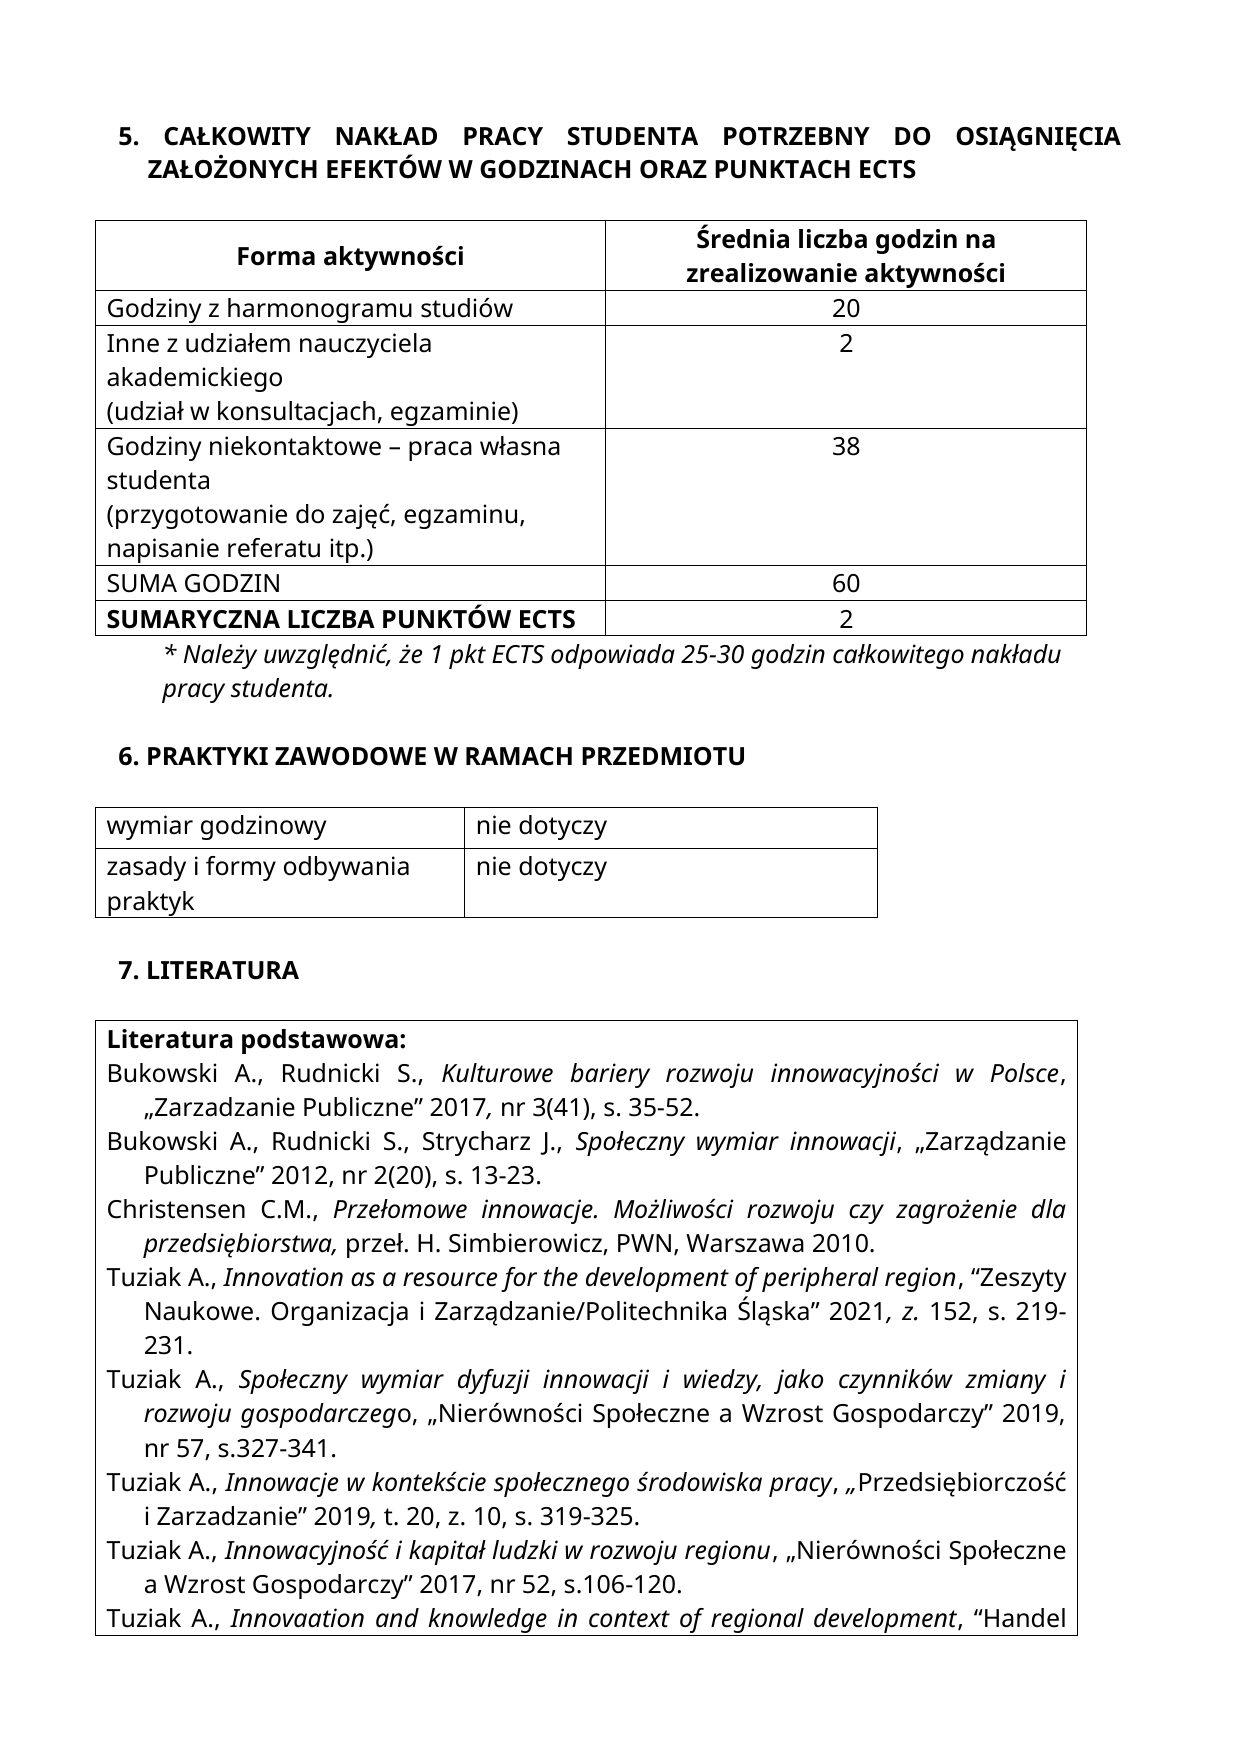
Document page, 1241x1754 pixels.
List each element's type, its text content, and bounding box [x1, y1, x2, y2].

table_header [96, 1021, 1077, 1634]
text 5. CAŁKOWITY NAKŁAD PRACY STUDENTA POTRZEBNY DO OSIĄGNIĘCIA ZAŁOŻONYCH EFEKTÓW W GODZINACH ORAZ PUNKTACH ECTS [118, 118, 1122, 186]
table_cell nie dotyczy [465, 849, 877, 917]
table_cell 60 [606, 566, 1086, 600]
table_header Forma aktywności [96, 221, 605, 289]
table_cell Godziny z harmonogramu studiów [96, 291, 605, 324]
table_cell SUMA GODZIN [96, 566, 605, 600]
table_header wymiar godzinowy [96, 808, 464, 848]
text 7. LITERATURA [118, 952, 1122, 986]
table_cell Godziny niekontaktowe – praca własna studenta (przygotowanie do zajęć, egzaminu, napisanie referatu itp.) [96, 429, 605, 565]
table_cell SUMARYCZNA LICZBA PUNKTÓW ECTS [96, 601, 605, 635]
text 6. PRAKTYKI ZAWODOWE W RAMACH PRZEDMIOTU [118, 738, 1122, 773]
table_cell 2 [606, 326, 1086, 428]
table_header nie dotyczy [465, 808, 877, 848]
table_cell 2 [606, 601, 1086, 635]
table_cell 20 [606, 291, 1086, 324]
table_header Średnia liczba godzin na zrealizowanie aktywności [606, 221, 1086, 289]
table_cell Inne z udziałem nauczyciela akademickiego (udział w konsultacjach, egzaminie) [96, 326, 605, 428]
text * Należy uwzględnić, że 1 pkt ECTS odpowiada 25-30 godzin całkowitego nakładu pracy studenta. [162, 636, 1122, 704]
table_cell 38 [606, 429, 1086, 565]
table_cell zasady i formy odbywania praktyk [96, 849, 464, 917]
